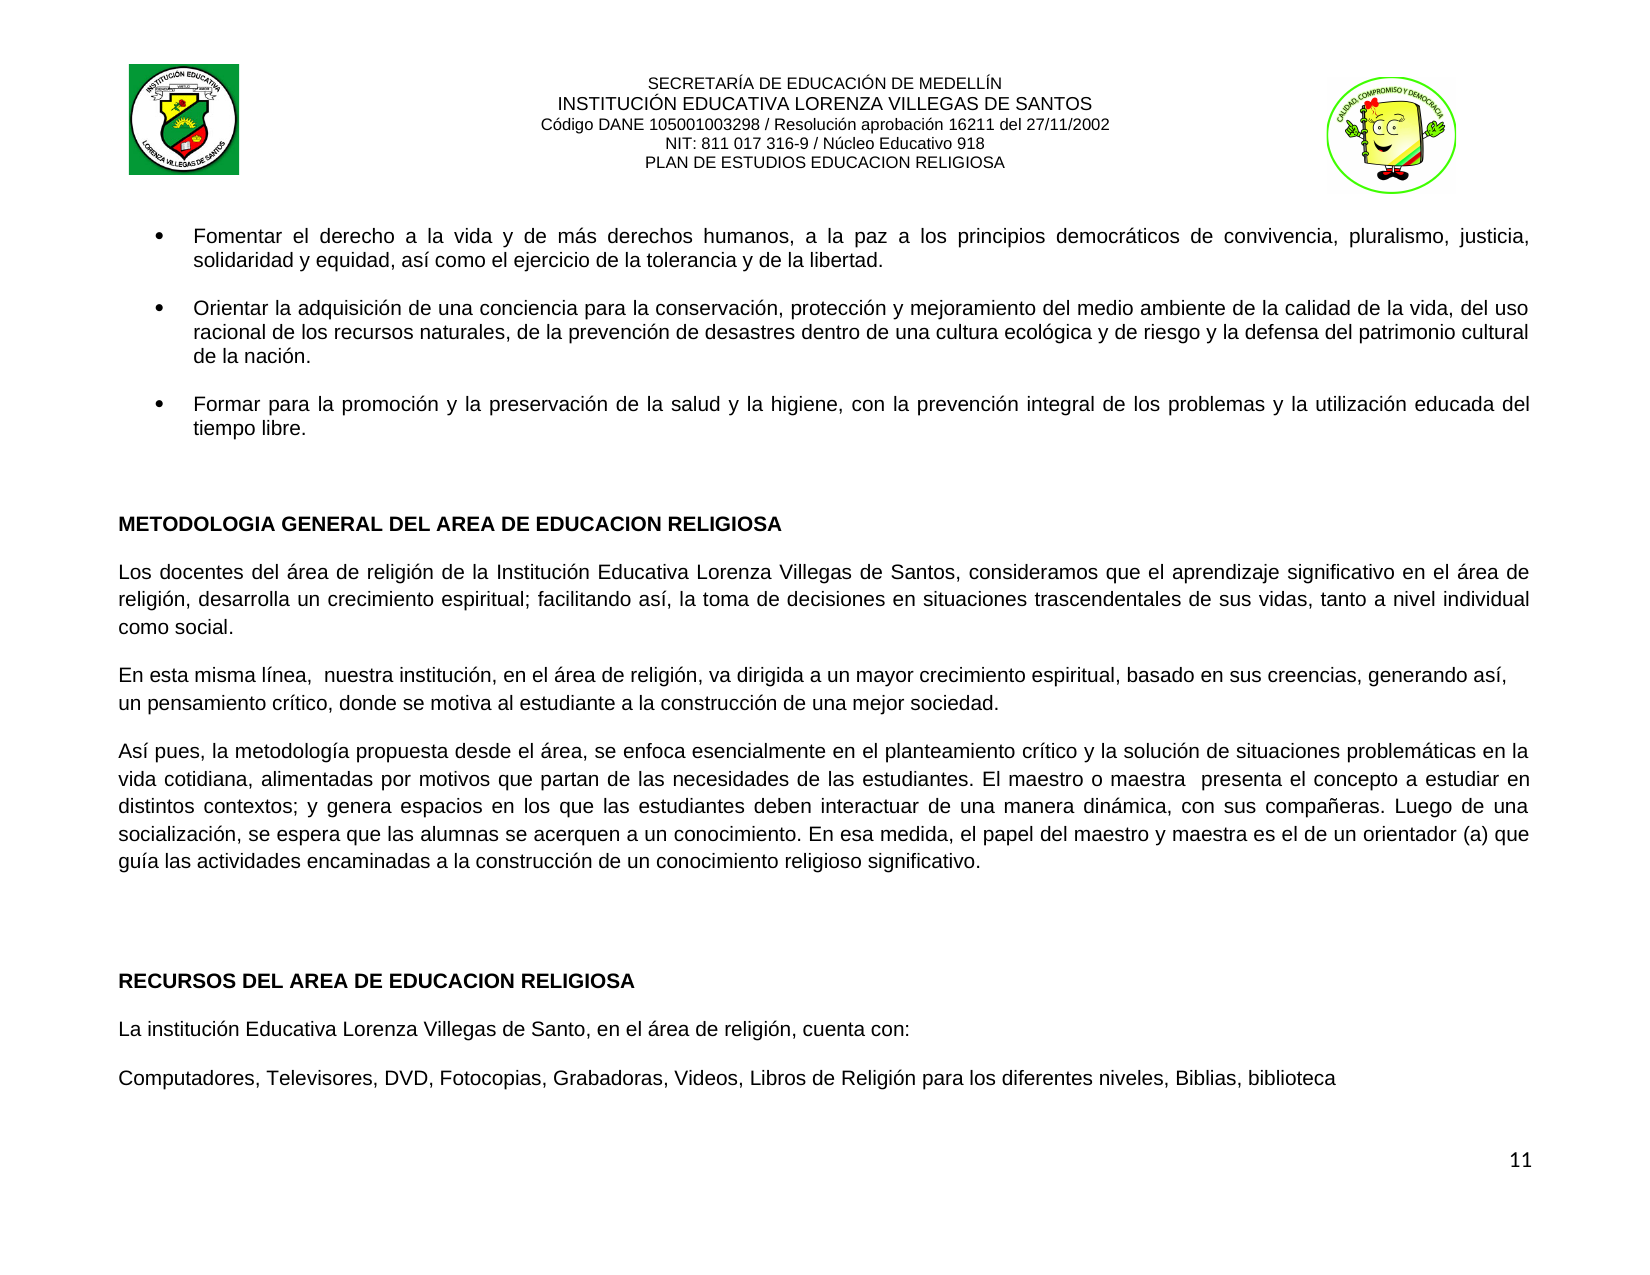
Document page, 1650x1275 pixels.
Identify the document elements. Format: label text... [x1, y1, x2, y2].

text Computadores, Televisores, DVD, Fotocopias, Grabadoras, Videos, Libros de Religión para los diferentes niveles, Biblias, biblioteca [118, 1065, 1532, 1089]
text En esta misma línea, nuestra institución, en el área de religión, va dirigida a un mayor crecimiento espiritual, basado en sus creencias, generando así, un pensamiento crítico, donde se motiva al estudiante a la construcción de una mejor sociedad. [118, 663, 1532, 714]
list Fomentar el derecho a la vida y de más derechos humanos, a la paz a los principios democráticos de convivencia, pluralismo, justicia, solidaridad y equidad, así como el ejercicio de la tolerancia y de la libertad. [156, 224, 1532, 272]
text METODOLOGIA GENERAL DEL AREA DE EDUCACION RELIGIOSA [118, 512, 1532, 536]
text La institución Educativa Lorenza Villegas de Santo, en el área de religión, cuenta con: [118, 1017, 1532, 1041]
list Orientar la adquisición de una conciencia para la conservación, protección y mejoramiento del medio ambiente de la calidad de la vida, del uso racional de los recursos naturales, de la prevención de desastres dentro de una cultura ecológica y de riesgo y la defensa del patrimonio cultural de la nación. [156, 296, 1532, 368]
picture [128, 64, 240, 175]
text RECURSOS DEL AREA DE EDUCACION RELIGIOSA [118, 969, 1532, 993]
text Los docentes del área de religión de la Institución Educativa Lorenza Villegas de Santos, consideramos que el aprendizaje significativo en el área de religión, desarrolla un crecimiento espiritual; facilitando así, la toma de decisiones en situaciones trascendentales de sus vidas, tanto a nivel individual como social. [118, 560, 1532, 639]
picture [1326, 77, 1457, 194]
list Formar para la promoción y la preservación de la salud y la higiene, con la prevención integral de los problemas y la utilización educada del tiempo libre. [156, 392, 1532, 440]
text Así pues, la metodología propuesta desde el área, se enfoca esencialmente en el planteamiento crítico y la solución de situaciones problemáticas en la vida cotidiana, alimentadas por motivos que partan de las necesidades de las estudiantes. El maestro o maestra presenta el concepto a estudiar en distintos contextos; y genera espacios en los que las estudiantes deben interactuar de una manera dinámica, con sus compañeras. Luego de una socialización, se espera que las alumnas se acerquen a un conocimiento. En esa medida, el papel del maestro y maestra es el de un orientador (a) que guía las actividades encaminadas a la construcción de un conocimiento religioso significativo. [118, 739, 1532, 873]
